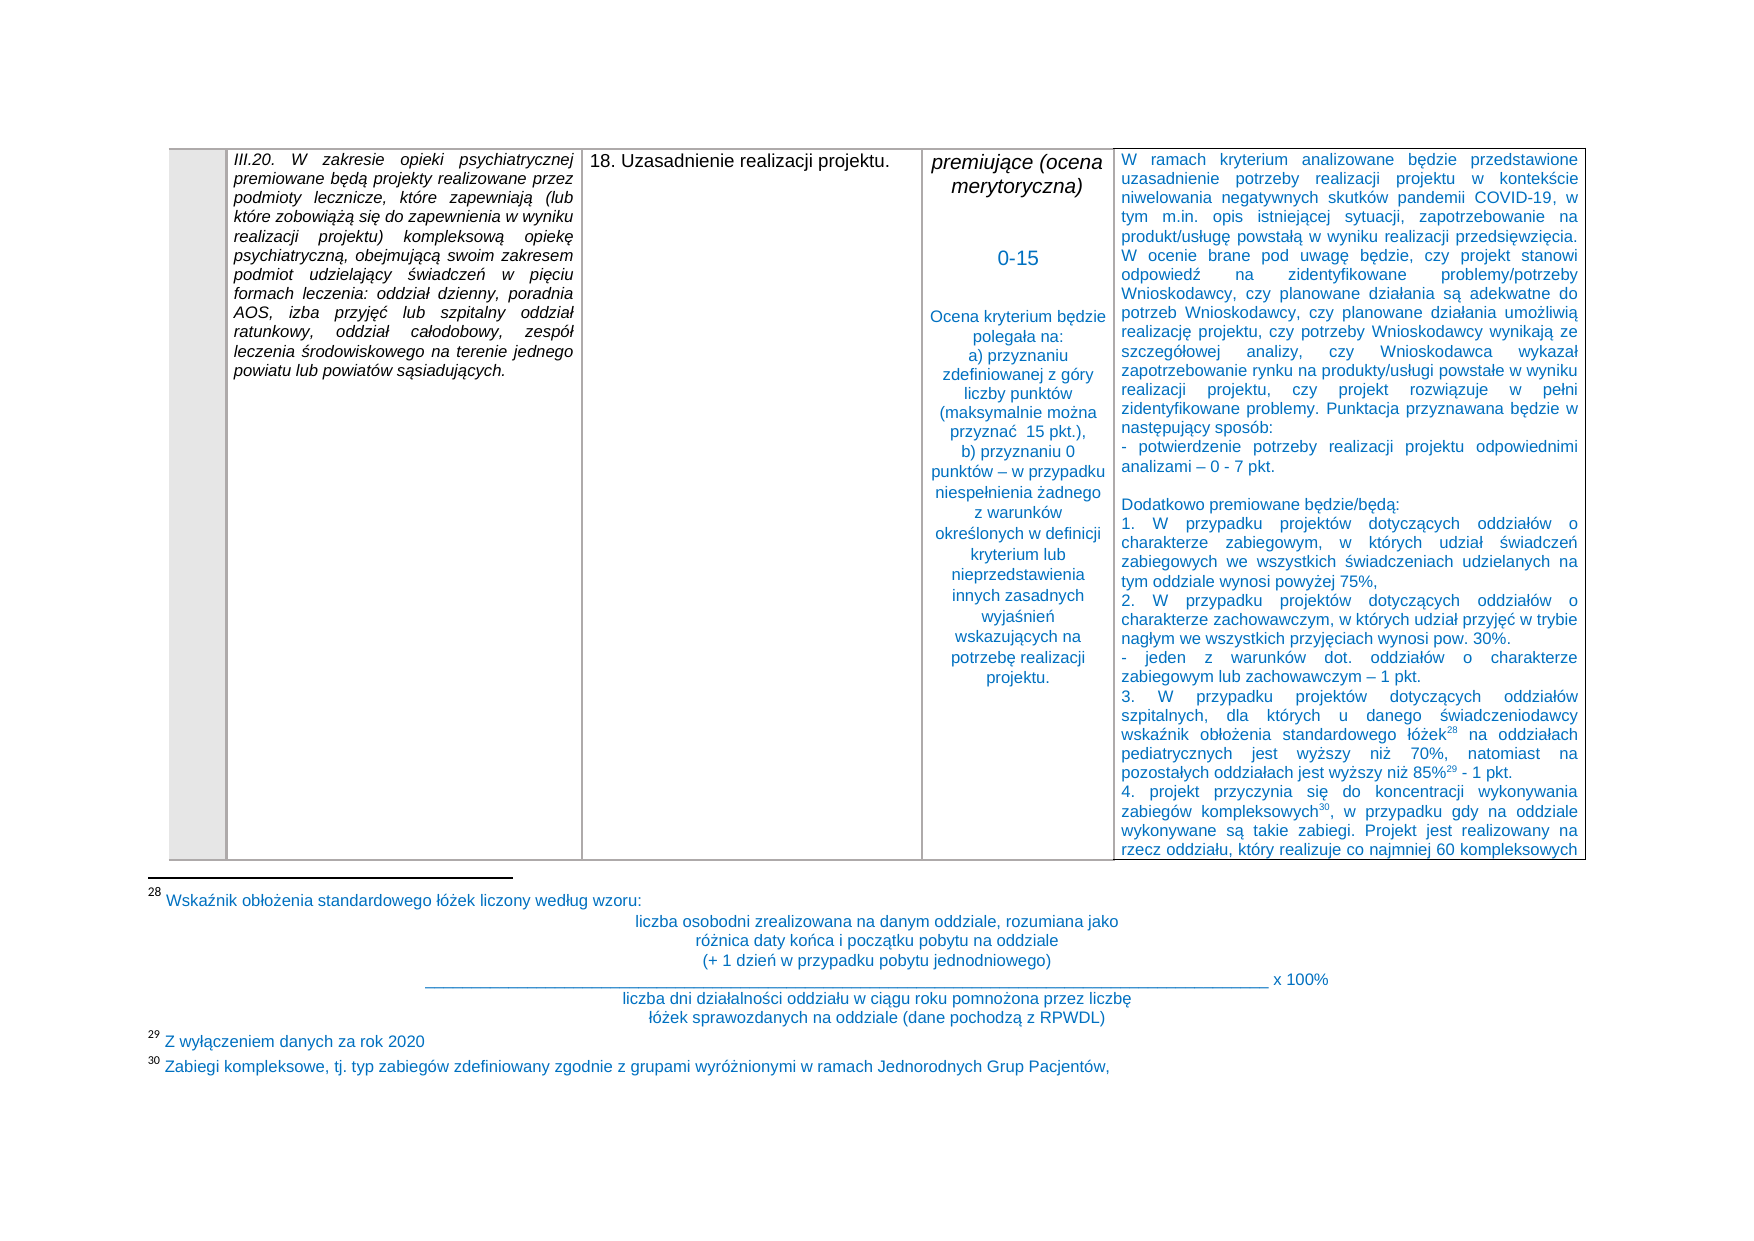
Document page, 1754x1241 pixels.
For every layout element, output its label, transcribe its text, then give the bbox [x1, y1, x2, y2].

table_cell III.20. W zakresie opieki psychiatrycznej premiowane będą projekty realizowane przez podmioty lecznicze, które zapewniają (lub które zobowiążą się do zapewnienia w wyniku realizacji projektu) kompleksową opiekę psychiatryczną, obejmującą swoim zakresem podmiot udzielający świadczeń w pięciu formach leczenia: oddział dzienny, poradnia AOS, izba przyjęć lub szpitalny oddział ratunkowy, oddział całodobowy, zespół leczenia środowiskowego na terenie jednego powiatu lub powiatów sąsiadujących. [228, 150, 581, 859]
table_cell W ramach kryterium analizowane będzie przedstawione uzasadnienie potrzeby realizacji projektu w kontekście niwelowania negatywnych skutków pandemii COVID-19, w tym m.in. opis istniejącej sytuacji, zapotrzebowanie na produkt/usługę powstałą w wyniku realizacji przedsięwzięcia. W ocenie brane pod uwagę będzie, czy projekt stanowi odpowiedź na zidentyfikowane problemy/potrzeby Wnioskodawcy, czy planowane działania są adekwatne do potrzeb Wnioskodawcy, czy planowane działania umożliwią realizację projektu, czy potrzeby Wnioskodawcy wynikają ze szczegółowej analizy, czy Wnioskodawca wykazał zapotrzebowanie rynku na produkty/usługi powstałe w wyniku realizacji projektu, czy projekt rozwiązuje w pełni zidentyfikowane problemy. Punktacja przyznawana będzie w następujący sposób: - potwierdzenie potrzeby realizacji projektu odpowiednimi analizami – 0 - 7 pkt. Dodatkowo premiowane będzie/będą: 1. W przypadku projektów dotyczących oddziałów o charakterze zabiegowym, w których udział świadczeń zabiegowych we wszystkich świadczeniach udzielanych na tym oddziale wynosi powyżej 75%, 2. W przypadku projektów dotyczących oddziałów o charakterze zachowawczym, w których udział przyjęć w trybie nagłym we wszystkich przyjęciach wynosi pow. 30%. - jeden z warunków dot. oddziałów o charakterze zabiegowym lub zachowawczym – 1 pkt. 3. W przypadku projektów dotyczących oddziałów szpitalnych, dla których u danego świadczeniodawcy wskaźnik obłożenia standardowego łóżek na oddziałach pediatrycznych jest wyższy niż 70%, natomiast na pozostałych oddziałach jest wyższy niż 85% - 1 pkt. 4. projekt przyczynia się do koncentracji wykonywania zabiegów kompleksowych, w przypadku gdy na oddziale wykonywane są takie zabiegi. Projekt jest realizowany na rzecz oddziału, który realizuje co najmniej 60 kompleksowych zabiegów rocznie lub ww. wartość progowa (próg odcięcia) zostanie przekroczony w wyniku realizacji projektu – 1 pkt. 5. projekt z zakresu opieki nad matką i dzieckiem realizowany jest w oddziałach neonatologicznych zlokalizowanych w podmiotach wysokospecjalistycznych – 1 pkt. 6. projekt realizowany jest przez podmiot, w którym odsetek hospitalizacji poniżej 4 dni jest wyższy niż średnia wartość tego wskaźnika dla województwa wielkopolskiego, udzielające świadczeń opieki zdrowotnej pacjentom bardziej obciążonym, tzn. suma udziału pacjentów ze współczynnikiem wielochorobowości „wysokim” i „bardzo wysokim” u danego świadczeniodawcy jest wyższa niż suma tych współczynników dla województwa – 1 pkt. 7. w zakresie opieki psychiatrycznej projekt jest realizowany przez podmiot, który zapewnia (lub który zobowiąże się do zapewnienia w wyniku realizacji projektu) kompleksowej opieki psychiatrycznej, obejmującej swoim zakresem podmiot udzielający świadczeń w pięciu formach leczenia: oddział dzienny, poradnia AOS, izba przyjęć lub szpitalny oddział ratunkowy, oddział całodobowy, zespół leczenia środowiskowego na terenie jednego powiatu lub powiatów sąsiadujących – 1 pkt. 8. projekt realizowany przez podmiot, który zapewnia (lub który zobowiąże się do zapewnienia w wyniku realizacji projektu) dostęp do różnorodnych form opieki rehabilitacyjnej / zobowiąże się do zwiększenia w wyniku realizacji projektu udziału pacjentów rehabilitowanych po hospitalizacji – 1 pkt. 9. w zakresie opieki paliatywnej i hospicyjnej oraz w zakresie świadczeń pielęgnacyjnych i opiekuńczych w ramach opieki długoterminowej projekt realizowany jest przez podmiot znajdujący się na terenie powiatów, w których dotychczas nie były udzielane świadczenia w tym zakresie – 1 pkt. [1115, 149, 1585, 859]
table_cell 18. Uzasadnienie realizacji projektu. [583, 150, 921, 859]
table_cell premiujące (ocena merytoryczna) 0-15 Ocena kryterium będzie polegała na: a) przyznaniu zdefiniowanej z góry liczby punktów (maksymalnie można przyznać 15 pkt.), b) przyznaniu 0 punktów – w przypadku niespełnienia żadnego z warunków określonych w definicji kryterium lub nieprzedstawienia innych zasadnych wyjaśnień wskazujących na potrzebę realizacji projektu. [923, 150, 1113, 859]
table_cell 37 [169, 150, 225, 859]
